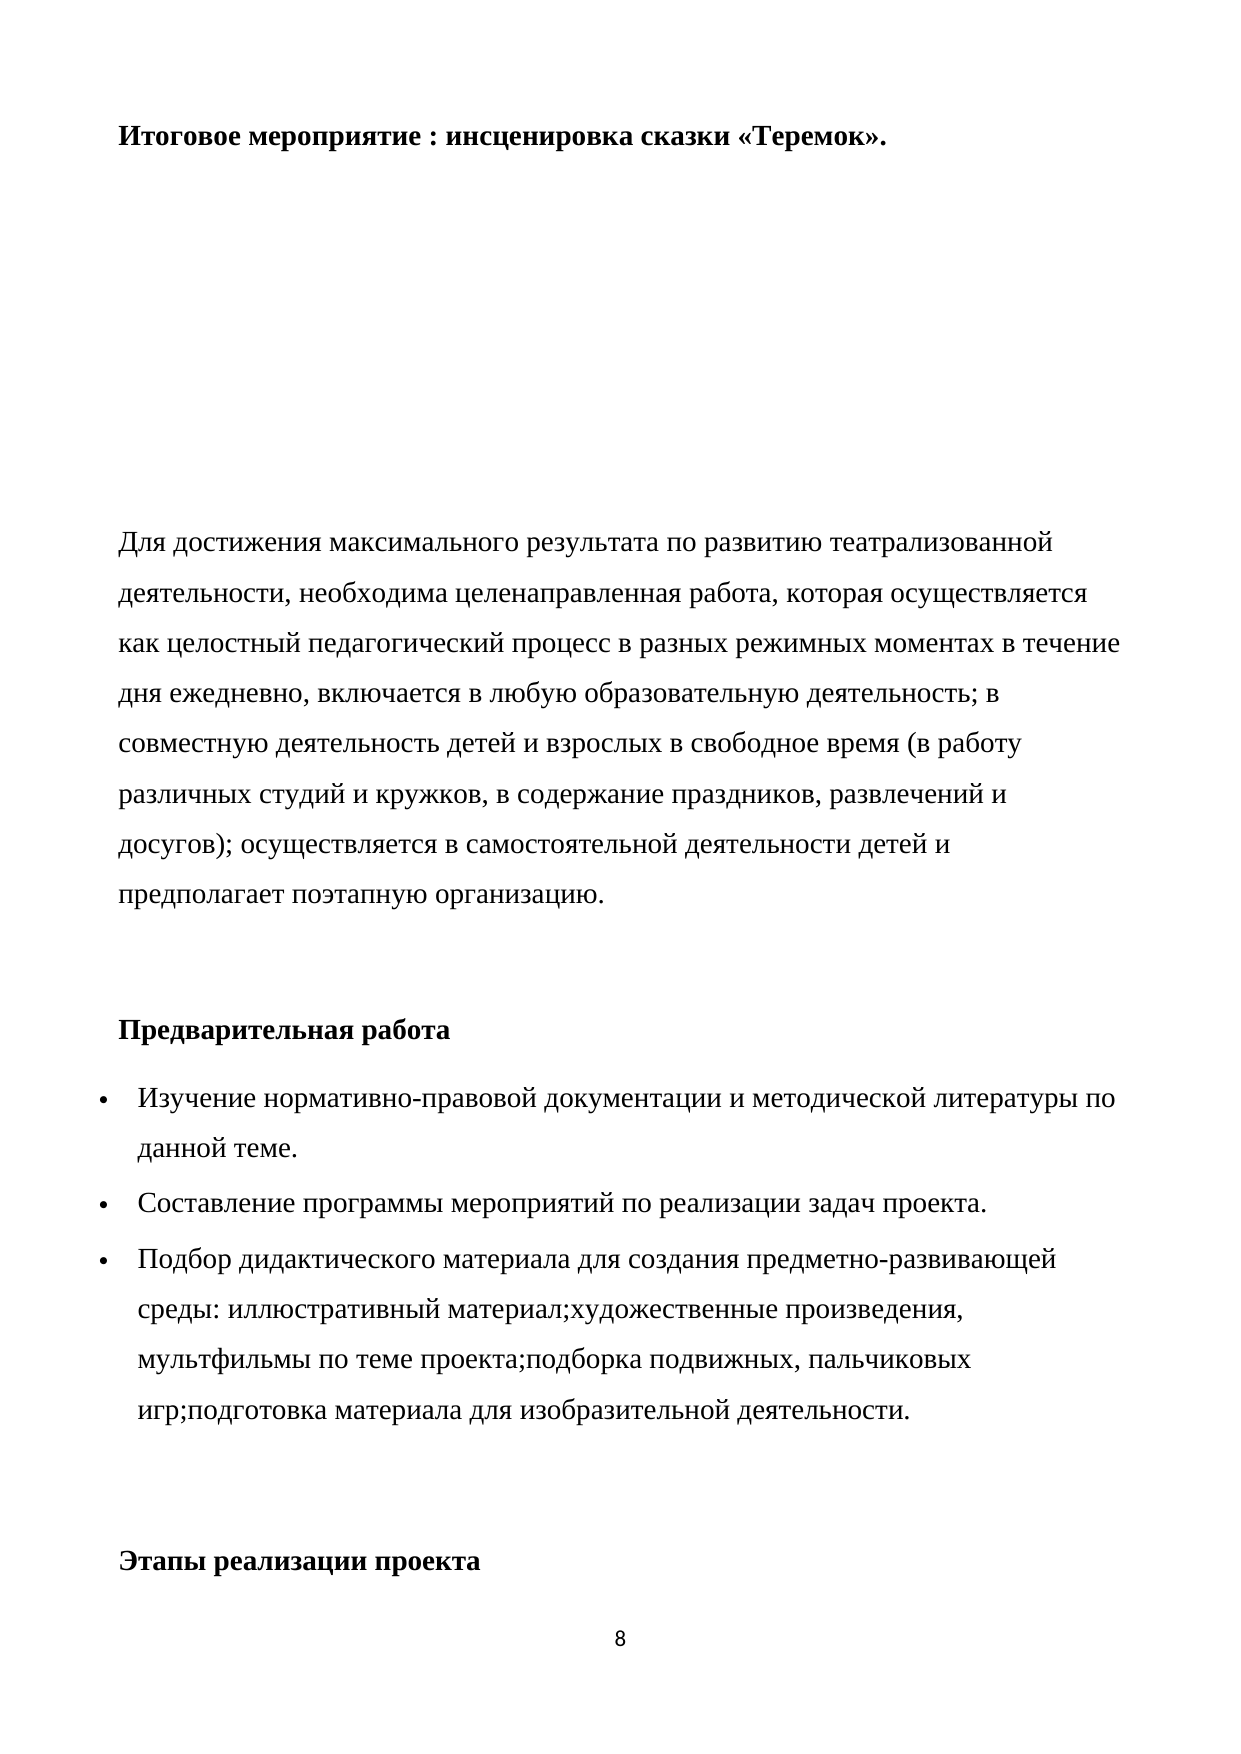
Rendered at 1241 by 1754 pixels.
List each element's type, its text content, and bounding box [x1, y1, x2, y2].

text Итоговое мероприятие : инсценировка сказки «Теремок». [118, 118, 1122, 152]
list Подбор дидактического материала для создания предметно-развивающей среды: иллюстративный материал;художественные произведения, мультфильмы по теме проекта;подборка подвижных, пальчиковых игр;подготовка материала для изобразительной деятельности. [100, 1241, 1122, 1426]
list Составление программы мероприятий по реализации задач проекта. [100, 1186, 1122, 1219]
text Предварительная работа [118, 1012, 1122, 1046]
list Изучение нормативно-правовой документации и методической литературы по данной теме. [100, 1080, 1122, 1163]
text Для достижения максимального результата по развитию театрализованной деятельности, необходима целенаправленная работа, которая осуществляется как целостный педагогический процесс в разных режимных моментах в течение дня ежедневно, включается в любую образовательную деятельность; в совместную деятельность детей и взрослых в свободное время (в работу различных студий и кружков, в содержание праздников, развлечений и досугов); осуществляется в самостоятельной деятельности детей и предполагает поэтапную организацию. [118, 524, 1122, 910]
text Этапы реализации проекта [118, 1543, 1122, 1576]
